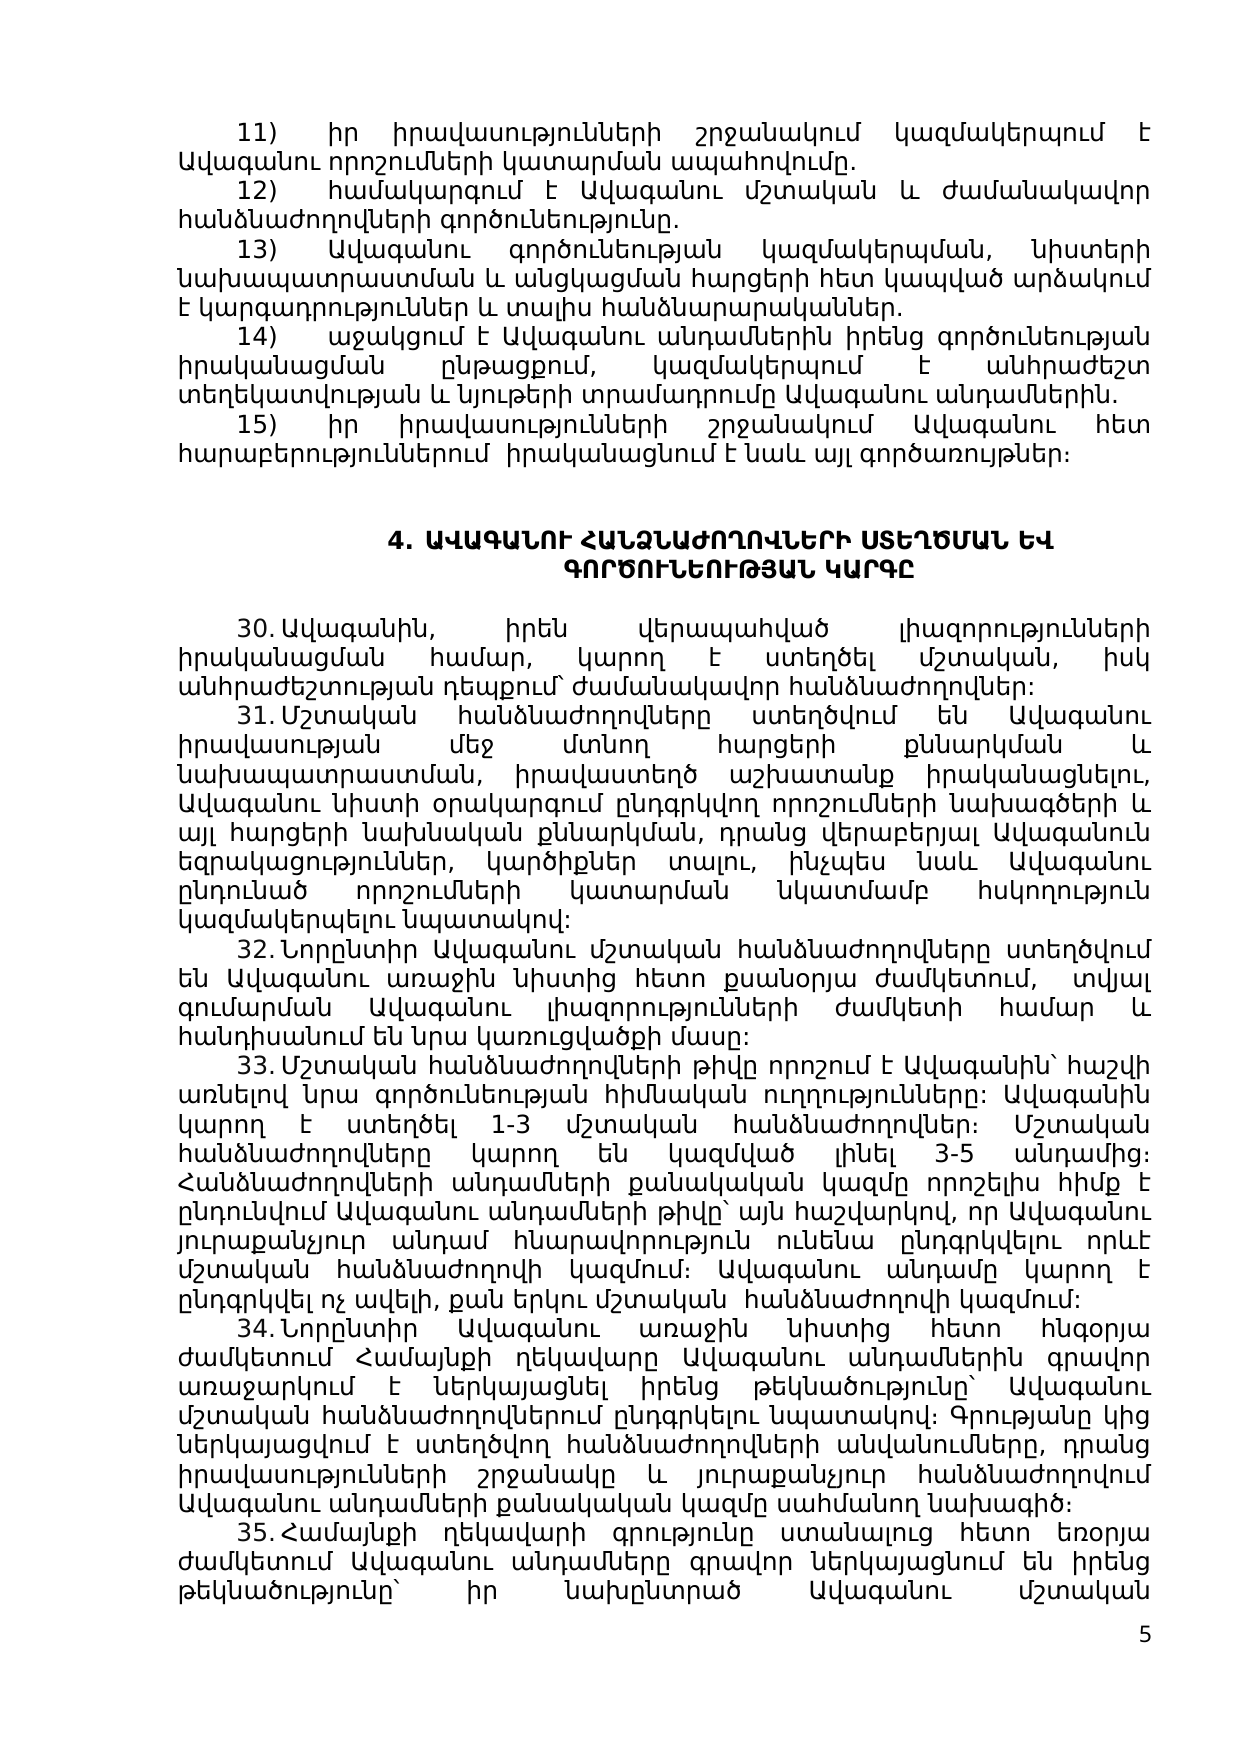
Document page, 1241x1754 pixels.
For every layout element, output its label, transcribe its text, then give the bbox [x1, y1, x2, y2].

list ԱՎԱԳԱՆՈՒ ՀԱՆՁՆԱԺՈՂՈՎՆԵՐԻ ՍՏԵՂԾՄԱՆ ԵՎ ԳՈՐԾՈՒՆԵՈՒԹՅԱՆ ԿԱՐԳԸ [290, 526, 1152, 585]
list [177, 1518, 1152, 1606]
list Ավագանին, իրեն վերապահված լիազորությունների իրականացման համար, կարող է ստեղծել մշտական, իսկ անհրաժեշտության դեպքում՝ ժամանակավոր հանձնաժողովներ: [177, 614, 1152, 701]
list Մշտական ​​հանձնաժողովների թիվը որոշում է Ավագանին՝ հաշվի առնելով նրա գործունեության հիմնական ուղղությունները: Ավագանին կարող է ստեղծել 1-3 մշտական հանձնաժողովներ։ Մշտական հանձնաժողովները կարող են կազմված լինել 3-5 անդամից։ Հանձնաժողովների անդամների քանակական կազմը որոշելիս հիմք է ընդունվում Ավագանու անդամների թիվը՝ այն հաշվարկով, որ Ավագանու յուրաքանչյուր անդամ հնարավորություն ունենա ընդգրկվելու որևէ մշտական հանձնաժողովի կազմում։ Ավագանու անդամը կարող է ընդգրկվել ոչ ավելի, քան երկու մշտական ​​ հանձնաժողովի կազմում: [177, 1051, 1152, 1314]
list Ավագանու գործունեության կազմակերպման, նիստերի նախապատրաստման և անցկացման հարցերի հետ կապված արձակում է կարգադրություններ և տալիս հանձնարարականներ. [177, 235, 1152, 322]
list Նորընտիր Ավագանու առաջին նիստից հետո հնգօրյա ժամկետում Համայնքի ղեկավարը Ավագանու անդամներին գրավոր առաջարկում է ներկայացնել իրենց թեկնածությունը՝ Ավագանու մշտական հանձնաժողովներում ընդգրկելու նպատակով։ Գրությանը կից ներկայացվում է ստեղծվող հանձնաժողովների անվանումները, դրանց իրավասությունների շրջանակը և յուրաքանչյուր հանձնաժողովում Ավագանու անդամների քանակական կազմը սահմանող նախագիծ։ [177, 1314, 1152, 1518]
list աջակցում է Ավագանու անդամներին իրենց գործունեության իրականացման ընթացքում, կազմակերպում է անհրաժեշտ տեղեկատվության և նյութերի տրամադրումը Ավագանու անդամներին. [177, 322, 1152, 410]
list Նորընտիր Ավագանու մշտական ​​հանձնաժողովները ստեղծվում են Ավագանու առաջին նիստից հետո քսանօրյա ժամկետում, տվյալ գումարման Ավագանու լիազորությունների ժամկետի համար և հանդիսանում են նրա կառուցվածքի մասը: [177, 935, 1152, 1051]
list իր իրավասությունների շրջանակում կազմակերպում է Ավագանու որոշումների կատարման ապահովումը. [177, 118, 1152, 176]
list Մշտական հանձնաժողովները ստեղծվում են Ավագանու իրավասության մեջ մտնող հարցերի քննարկման և նախապատրաստման, իրավաստեղծ աշխատանք իրականացնելու, Ավագանու նիստի օրակարգում ընդգրկվող որոշումների նախագծերի և այլ հարցերի նախնական քննարկման, դրանց վերաբերյալ Ավագանուն եզրակացություններ, կարծիքներ տալու, ինչպես նաև Ավագանու ընդունած որոշումների կատարման նկատմամբ հսկողություն կազմակերպելու նպատակով: [177, 701, 1152, 935]
list իր իրավասությունների շրջանակում Ավագանու հետ հարաբերություններում իրականացնում է նաև այլ գործառույթներ։ [177, 410, 1152, 468]
list համակարգում է Ավագանու մշտական և ժամանակավոր հանձնաժողովների գործունեությունը. [177, 176, 1152, 235]
